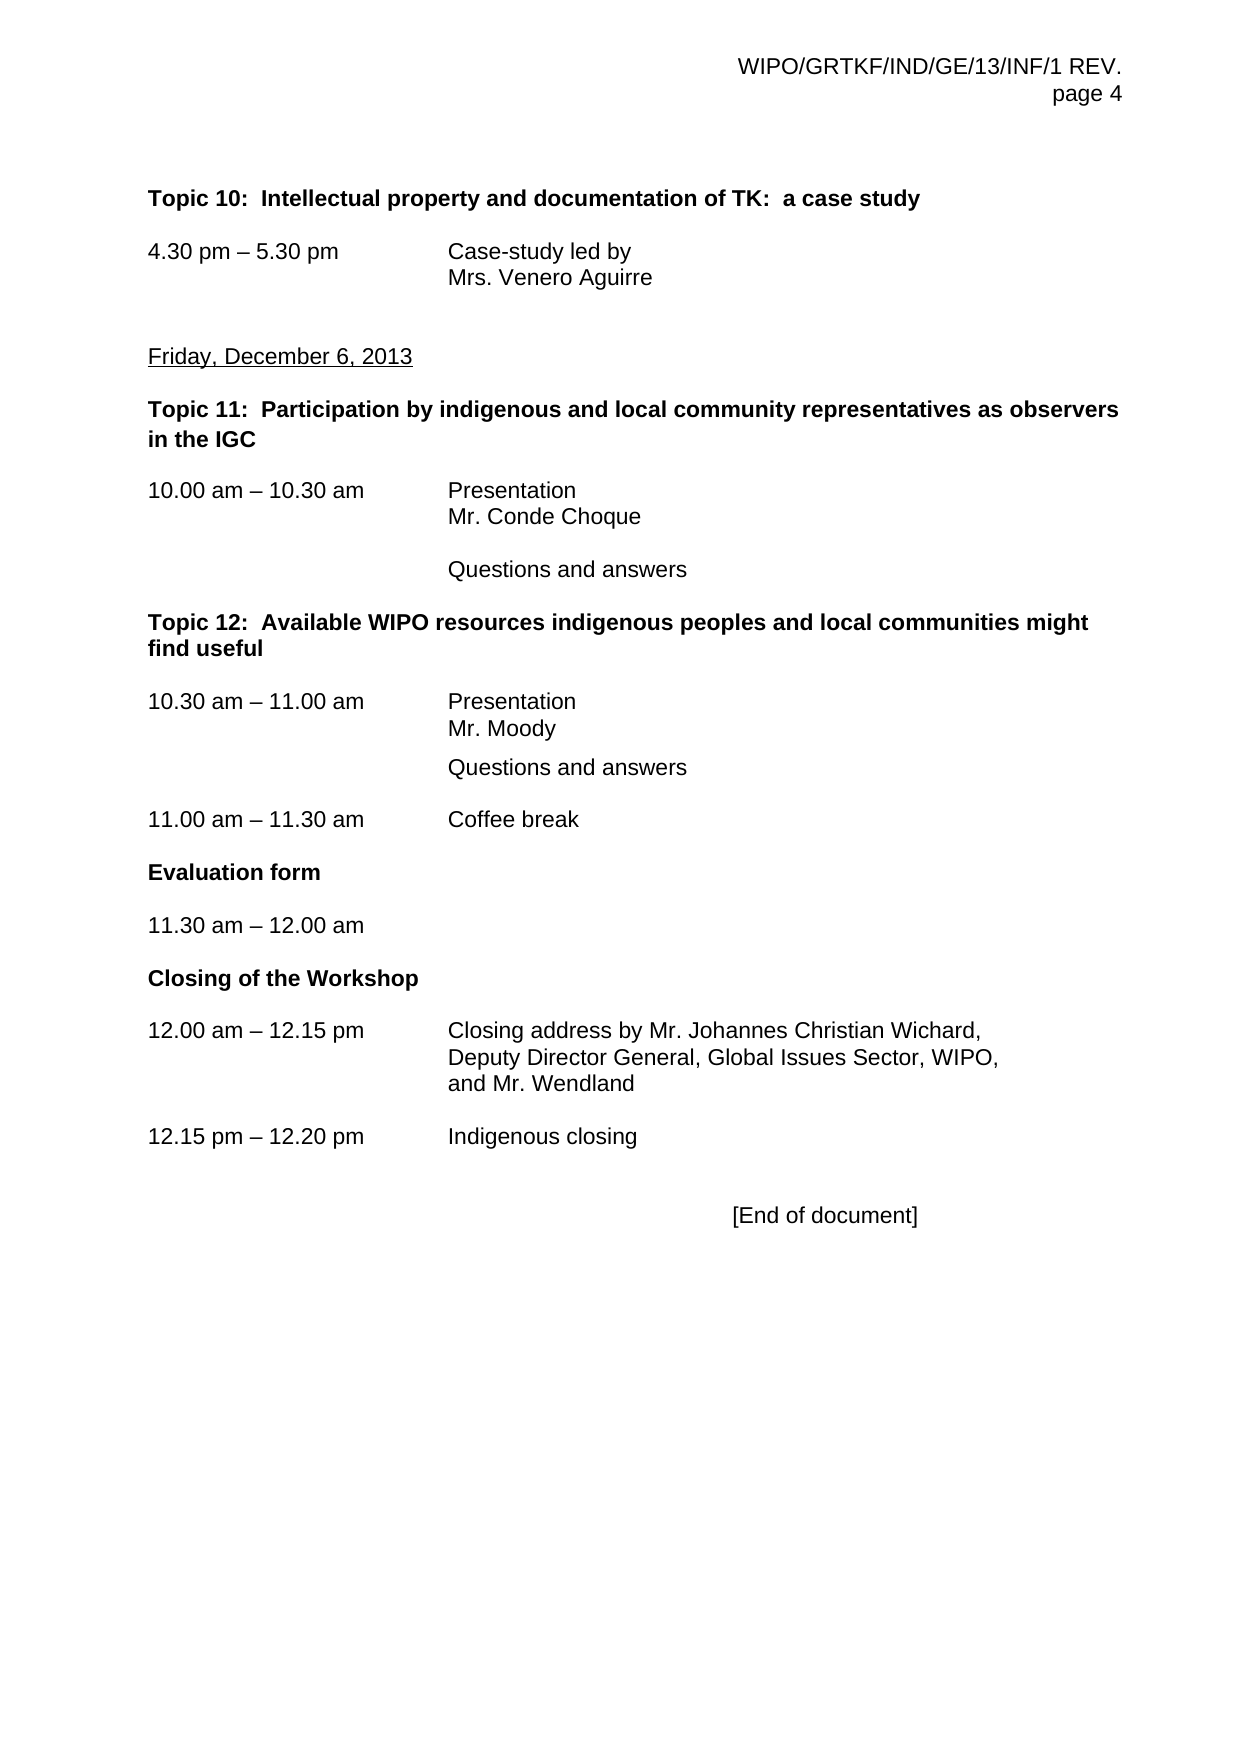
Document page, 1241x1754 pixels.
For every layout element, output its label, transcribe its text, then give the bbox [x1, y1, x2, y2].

text Closing of the Workshop [148, 964, 1122, 991]
text Friday, December 6, 2013 [148, 343, 1122, 369]
text Mr. Conde Choque [448, 503, 1122, 530]
text 4.30 pm – 5.30 pm Case-study led by [148, 238, 1122, 264]
text 10.00 am – 10.30 am Presentation [148, 477, 1122, 503]
text Topic 10: Intellectual property and documentation of TK: a case study [148, 185, 1122, 211]
text [End of document] [732, 1202, 1122, 1228]
text Questions and answers [148, 754, 1122, 780]
text Mrs. Venero Aguirre [148, 264, 1122, 290]
text 11.00 am – 11.30 am Coffee break [148, 806, 1122, 833]
text Deputy Director General, Global Issues Sector, WIPO, [373, 1044, 1122, 1070]
text 12.15 pm – 12.20 pm Indigenous closing [148, 1123, 1122, 1149]
text Questions and answers [448, 556, 1122, 582]
text Topic 11: Participation by indigenous and local community representatives as observers in the IGC [148, 396, 1122, 452]
text Evaluation form [148, 859, 1122, 886]
text Mr. Moody [448, 714, 1122, 741]
text Topic 12: Available WIPO resources indigenous peoples and local communities might find useful [148, 609, 1122, 661]
text and Mr. Wendland [373, 1070, 1122, 1096]
text 12.00 am – 12.15 pm Closing address by Mr. Johannes Christian Wichard, [148, 1017, 1122, 1044]
text 10.30 am – 11.00 am Presentation [148, 688, 1122, 714]
text 11.30 am – 12.00 am [148, 912, 1122, 938]
